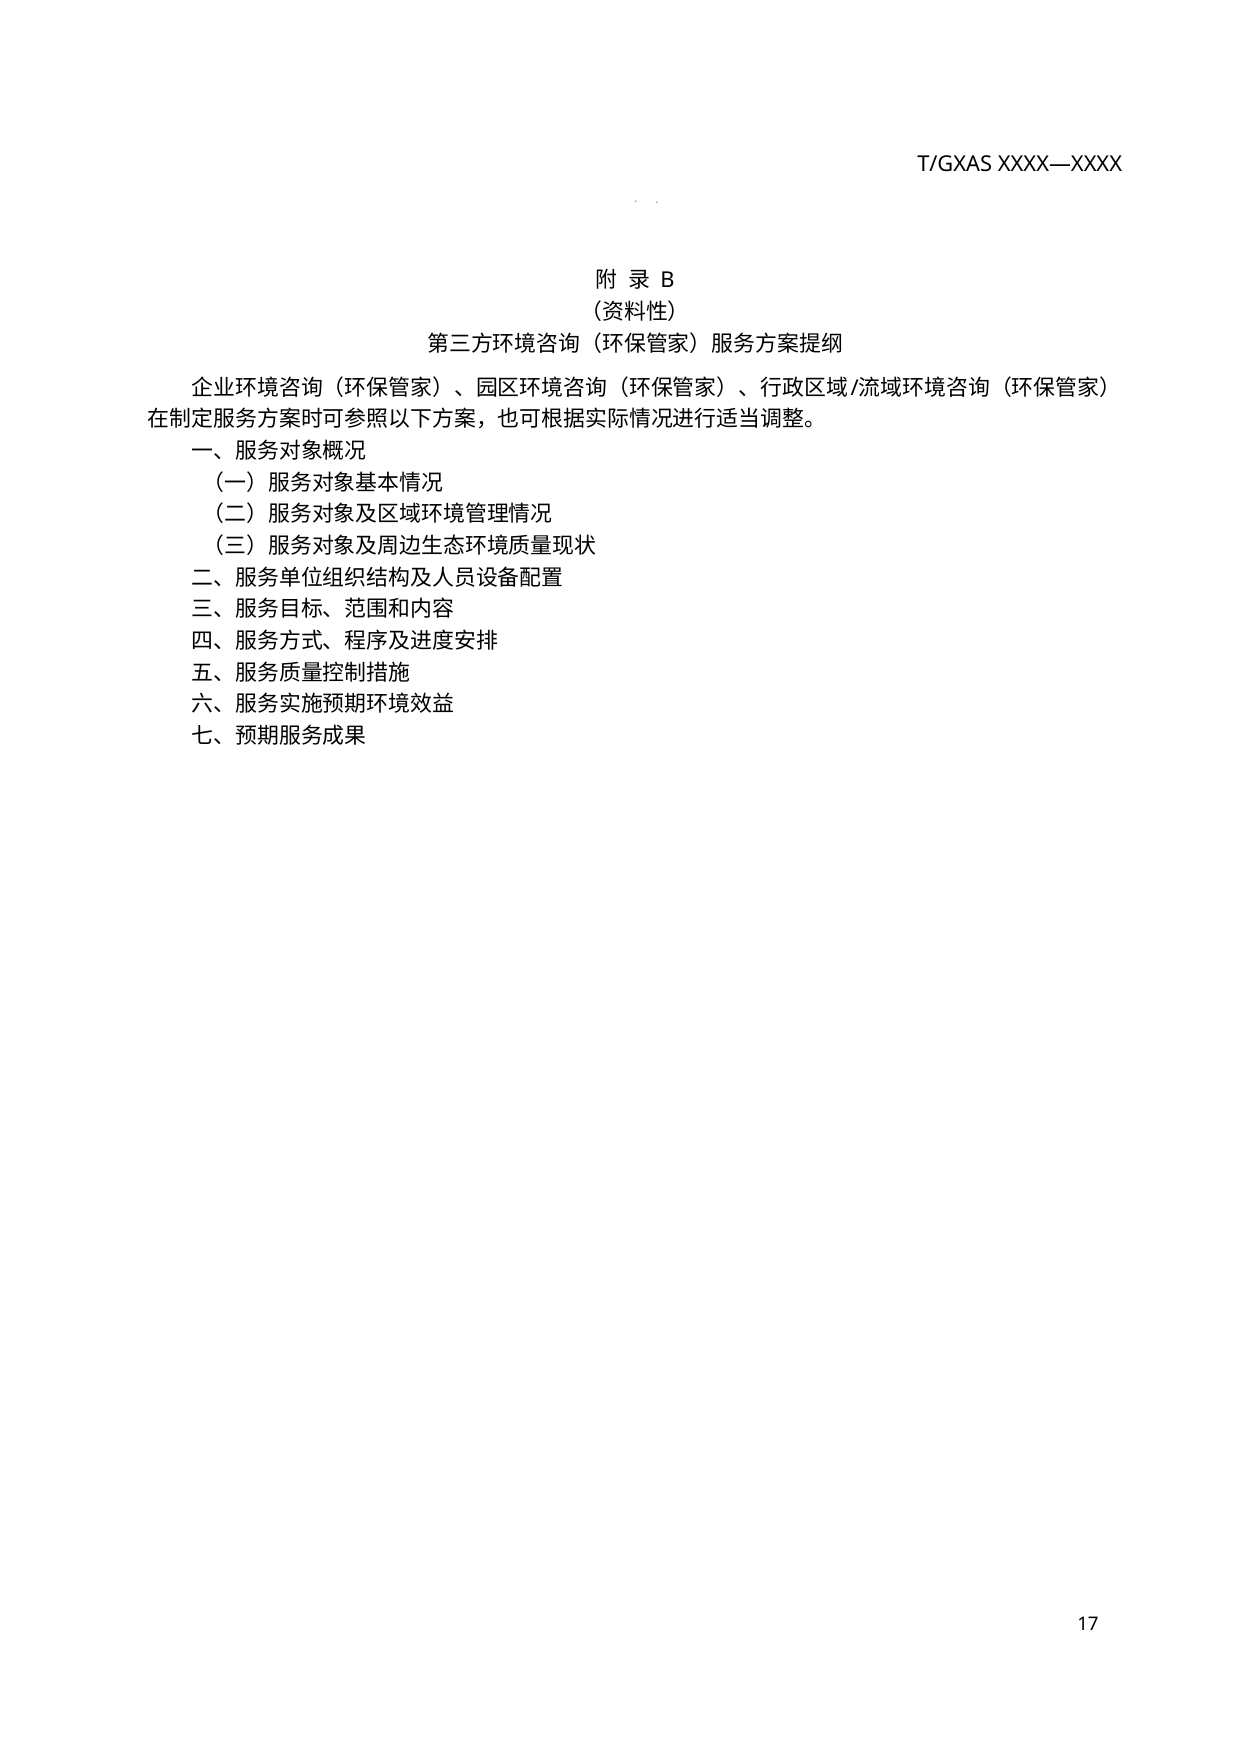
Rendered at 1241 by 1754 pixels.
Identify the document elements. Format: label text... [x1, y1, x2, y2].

text （一）服务对象基本情况 [148, 465, 1122, 496]
text 二、服务单位组织结构及人员设备配置 [148, 560, 1122, 591]
text 三、服务目标、范围和内容 [148, 591, 1122, 623]
text 六、服务实施预期环境效益 [148, 686, 1122, 718]
text 七、预期服务成果 [148, 718, 1122, 750]
text 四、服务方式、程序及进度安排 [148, 623, 1122, 655]
text 五、服务质量控制措施 [148, 655, 1122, 686]
text （资料性） 第三方环境咨询（环保管家）服务方案提纲 [148, 262, 1122, 357]
text 企业环境咨询（环保管家）、园区环境咨询（环保管家）、行政区域/流域环境咨询（环保管家）在制定服务方案时可参照以下方案，也可根据实际情况进行适当调整。 [148, 370, 1122, 433]
text （二）服务对象及区域环境管理情况 [148, 496, 1122, 528]
text （三）服务对象及周边生态环境质量现状 [148, 528, 1122, 560]
text 一、服务对象概况 [148, 433, 1122, 465]
